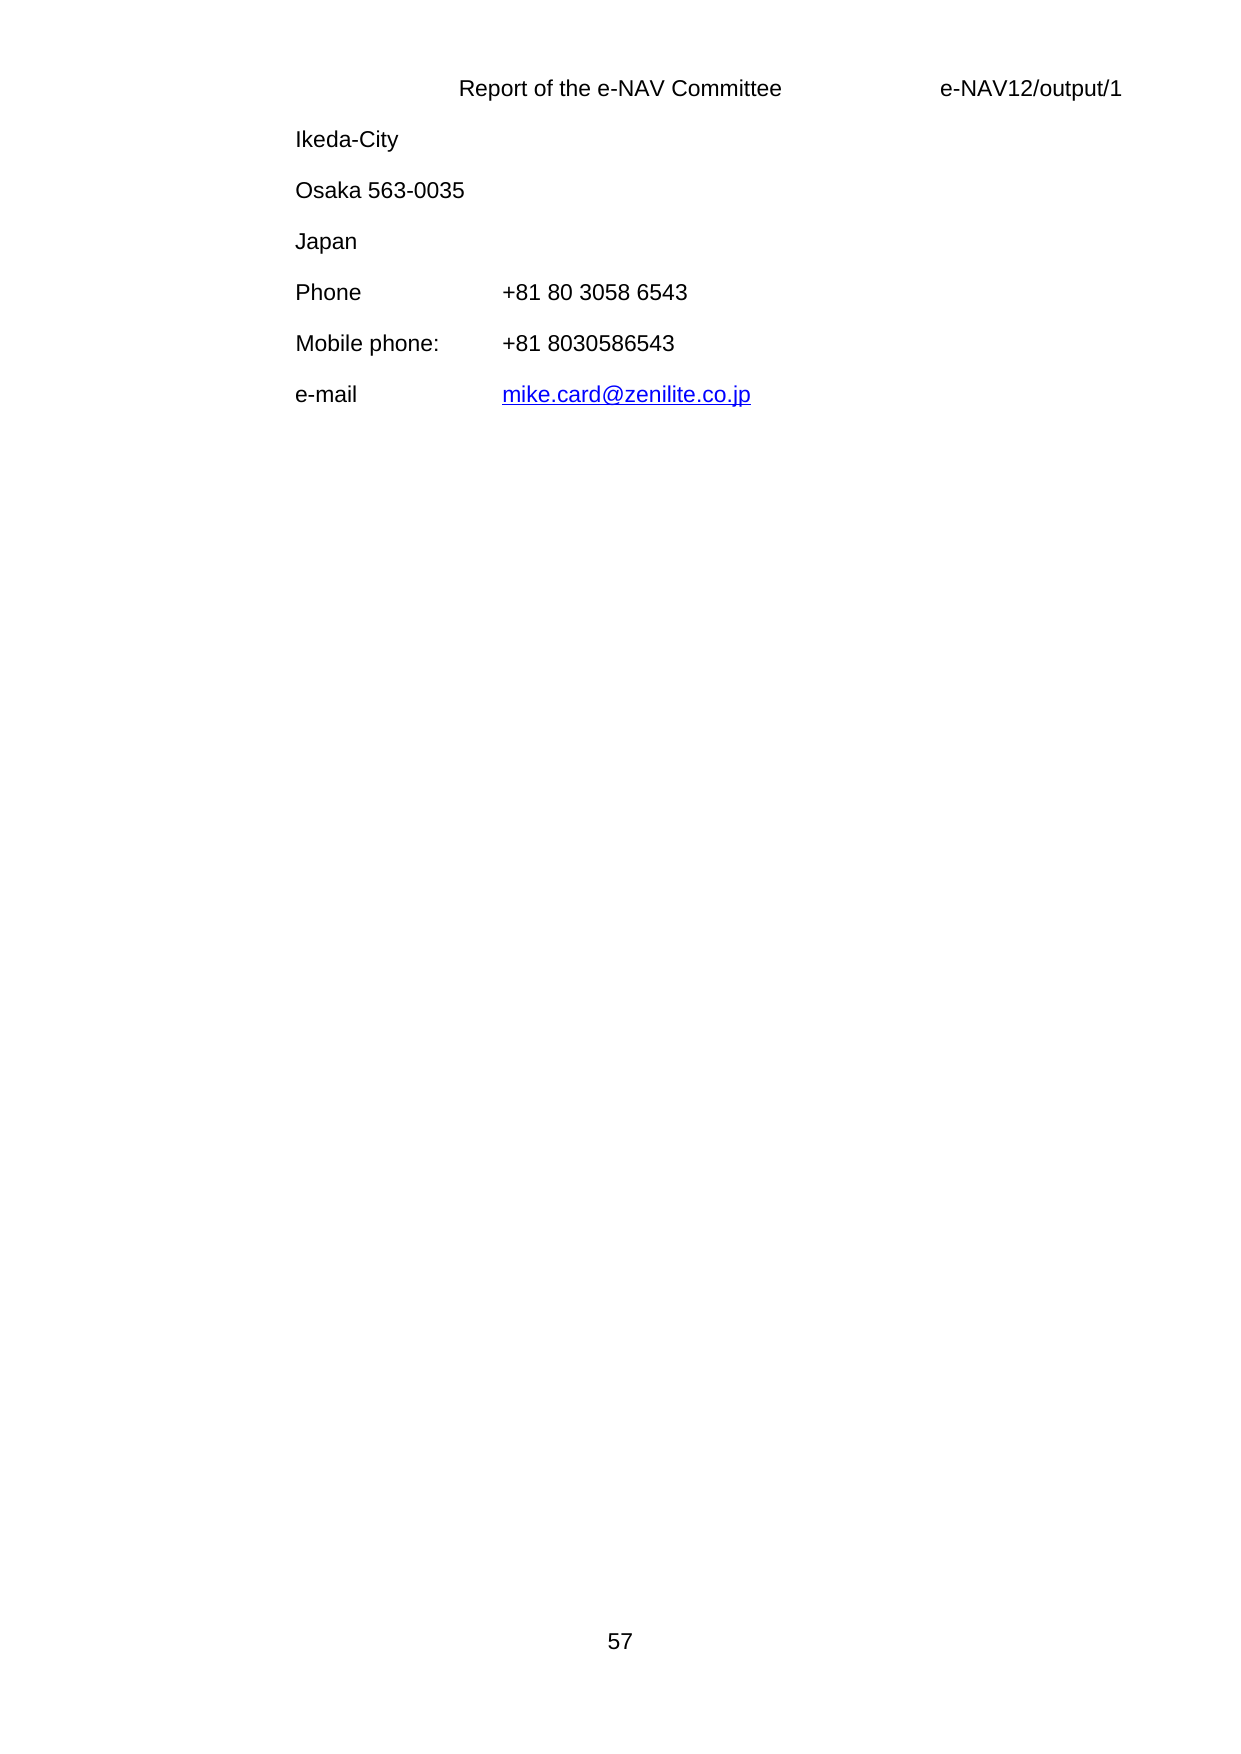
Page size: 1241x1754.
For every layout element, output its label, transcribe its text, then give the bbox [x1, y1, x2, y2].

text e-mail mike.card@zenilite.co.jp [118, 381, 1122, 408]
text Mobile phone: +81 8030586543 [118, 330, 1122, 357]
text Ikeda-City [118, 126, 1122, 152]
text Japan [118, 228, 1122, 254]
text Phone +81 80 3058 6543 [118, 279, 1122, 306]
text Osaka 563-0035 [118, 177, 1122, 203]
